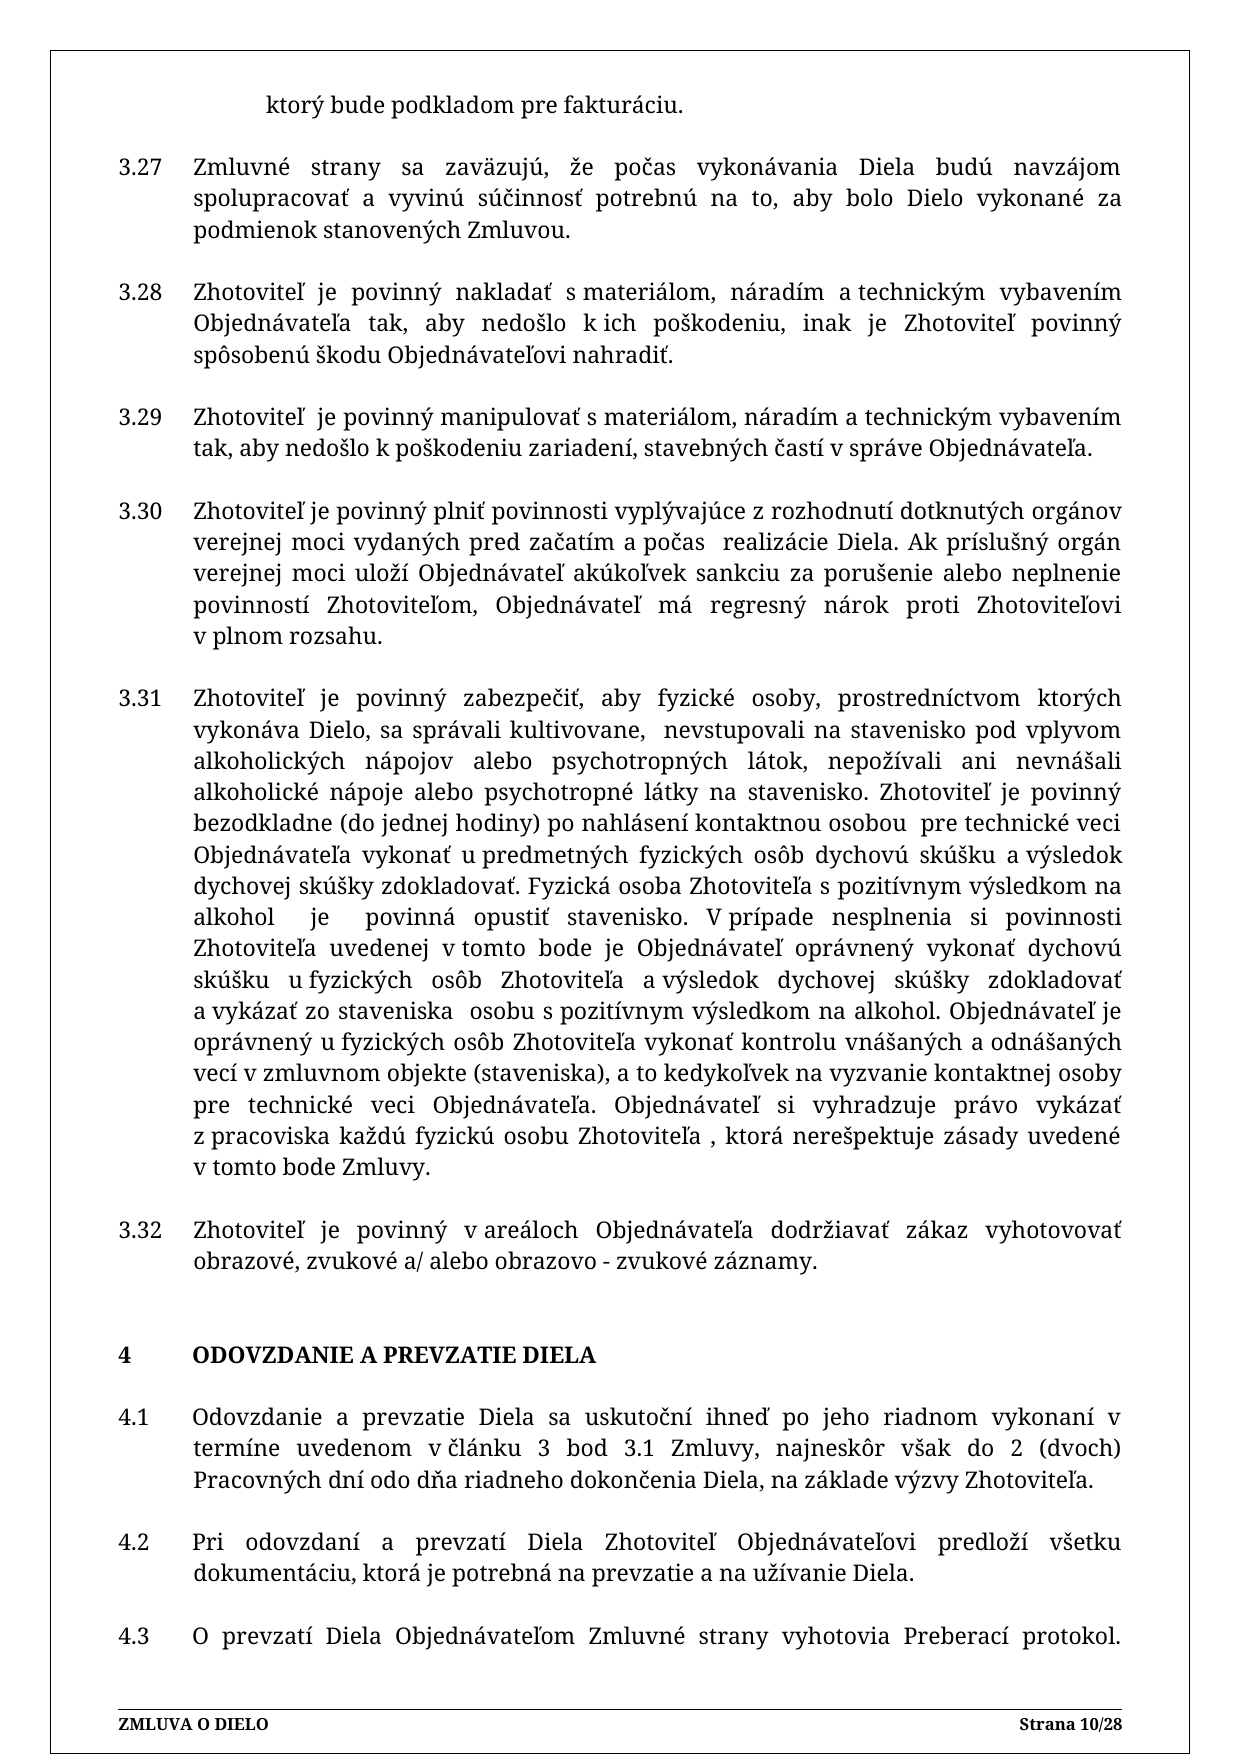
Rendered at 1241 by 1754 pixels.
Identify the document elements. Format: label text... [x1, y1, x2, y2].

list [118, 1620, 1122, 1651]
list Zhotoviteľ je povinný plniť povinnosti vyplývajúce z rozhodnutí dotknutých orgánov verejnej moci vydaných pred začatím a počas realizácie Diela. Ak príslušný orgán verejnej moci uloží Objednávateľ akúkoľvek sankciu za porušenie alebo neplnenie povinností Zhotoviteľom, Objednávateľ má regresný nárok proti Zhotoviteľovi v plnom rozsahu. [118, 495, 1122, 651]
list Zmluvné strany sa zaväzujú, že počas vykonávania Diela budú navzájom spolupracovať a vyvinú súčinnosť potrebnú na to, aby bolo Dielo vykonané za podmienok stanovených Zmluvou. [118, 151, 1122, 245]
list Zhotoviteľ je povinný zabezpečiť, aby fyzické osoby, prostredníctvom ktorých vykonáva Dielo, sa správali kultivovane, nevstupovali na stavenisko pod vplyvom alkoholických nápojov alebo psychotropných látok, nepožívali ani nevnášali alkoholické nápoje alebo psychotropné látky na stavenisko. Zhotoviteľ je povinný bezodkladne (do jednej hodiny) po nahlásení kontaktnou osobou pre technické veci Objednávateľa vykonať u predmetných fyzických osôb dychovú skúšku a výsledok dychovej skúšky zdokladovať. Fyzická osoba Zhotoviteľa s pozitívnym výsledkom na alkohol je povinná opustiť stavenisko. V prípade nesplnenia si povinnosti Zhotoviteľa uvedenej v tomto bode je Objednávateľ oprávnený vykonať dychovú skúšku u fyzických osôb Zhotoviteľa a výsledok dychovej skúšky zdokladovať a vykázať zo staveniska osobu s pozitívnym výsledkom na alkohol. Objednávateľ je oprávnený u fyzických osôb Zhotoviteľa vykonať kontrolu vnášaných a odnášaných vecí v zmluvnom objekte (staveniska), a to kedykoľvek na vyzvanie kontaktnej osoby pre technické veci Objednávateľa. Objednávateľ si vyhradzuje právo vykázať z pracoviska každú fyzickú osobu Zhotoviteľa , ktorá nerešpektuje zásady uvedené v tomto bode Zmluvy. [118, 682, 1122, 1182]
list Zhotoviteľ je povinný v areáloch Objednávateľa dodržiavať zákaz vyhotovovať obrazové, zvukové a/ alebo obrazovo - zvukové záznamy. [118, 1214, 1122, 1276]
list Zhotoviteľ je povinný nakladať s materiálom, náradím a technickým vybavením Objednávateľa tak, aby nedošlo k ich poškodeniu, inak je Zhotoviteľ povinný spôsobenú škodu Objednávateľovi nahradiť. [118, 276, 1122, 370]
list Zhotoviteľ je povinný manipulovať s materiálom, náradím a technickým vybavením tak, aby nedošlo k poškodeniu zariadení, stavebných častí v správe Objednávateľa. [118, 401, 1122, 464]
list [192, 89, 1122, 120]
list ODOVZDANIE A PREVZATIE DIELA [103, 1339, 1122, 1370]
list Pri odovzdaní a prevzatí Diela Zhotoviteľ Objednávateľovi predloží všetku dokumentáciu, ktorá je potrebná na prevzatie a na užívanie Diela. [118, 1526, 1122, 1589]
list Odovzdanie a prevzatie Diela sa uskutoční ihneď po jeho riadnom vykonaní v termíne uvedenom v článku 3 bod 3.1 Zmluvy, najneskôr však do 2 (dvoch) Pracovných dní odo dňa riadneho dokončenia Diela, na základe výzvy Zhotoviteľa. [118, 1401, 1122, 1495]
